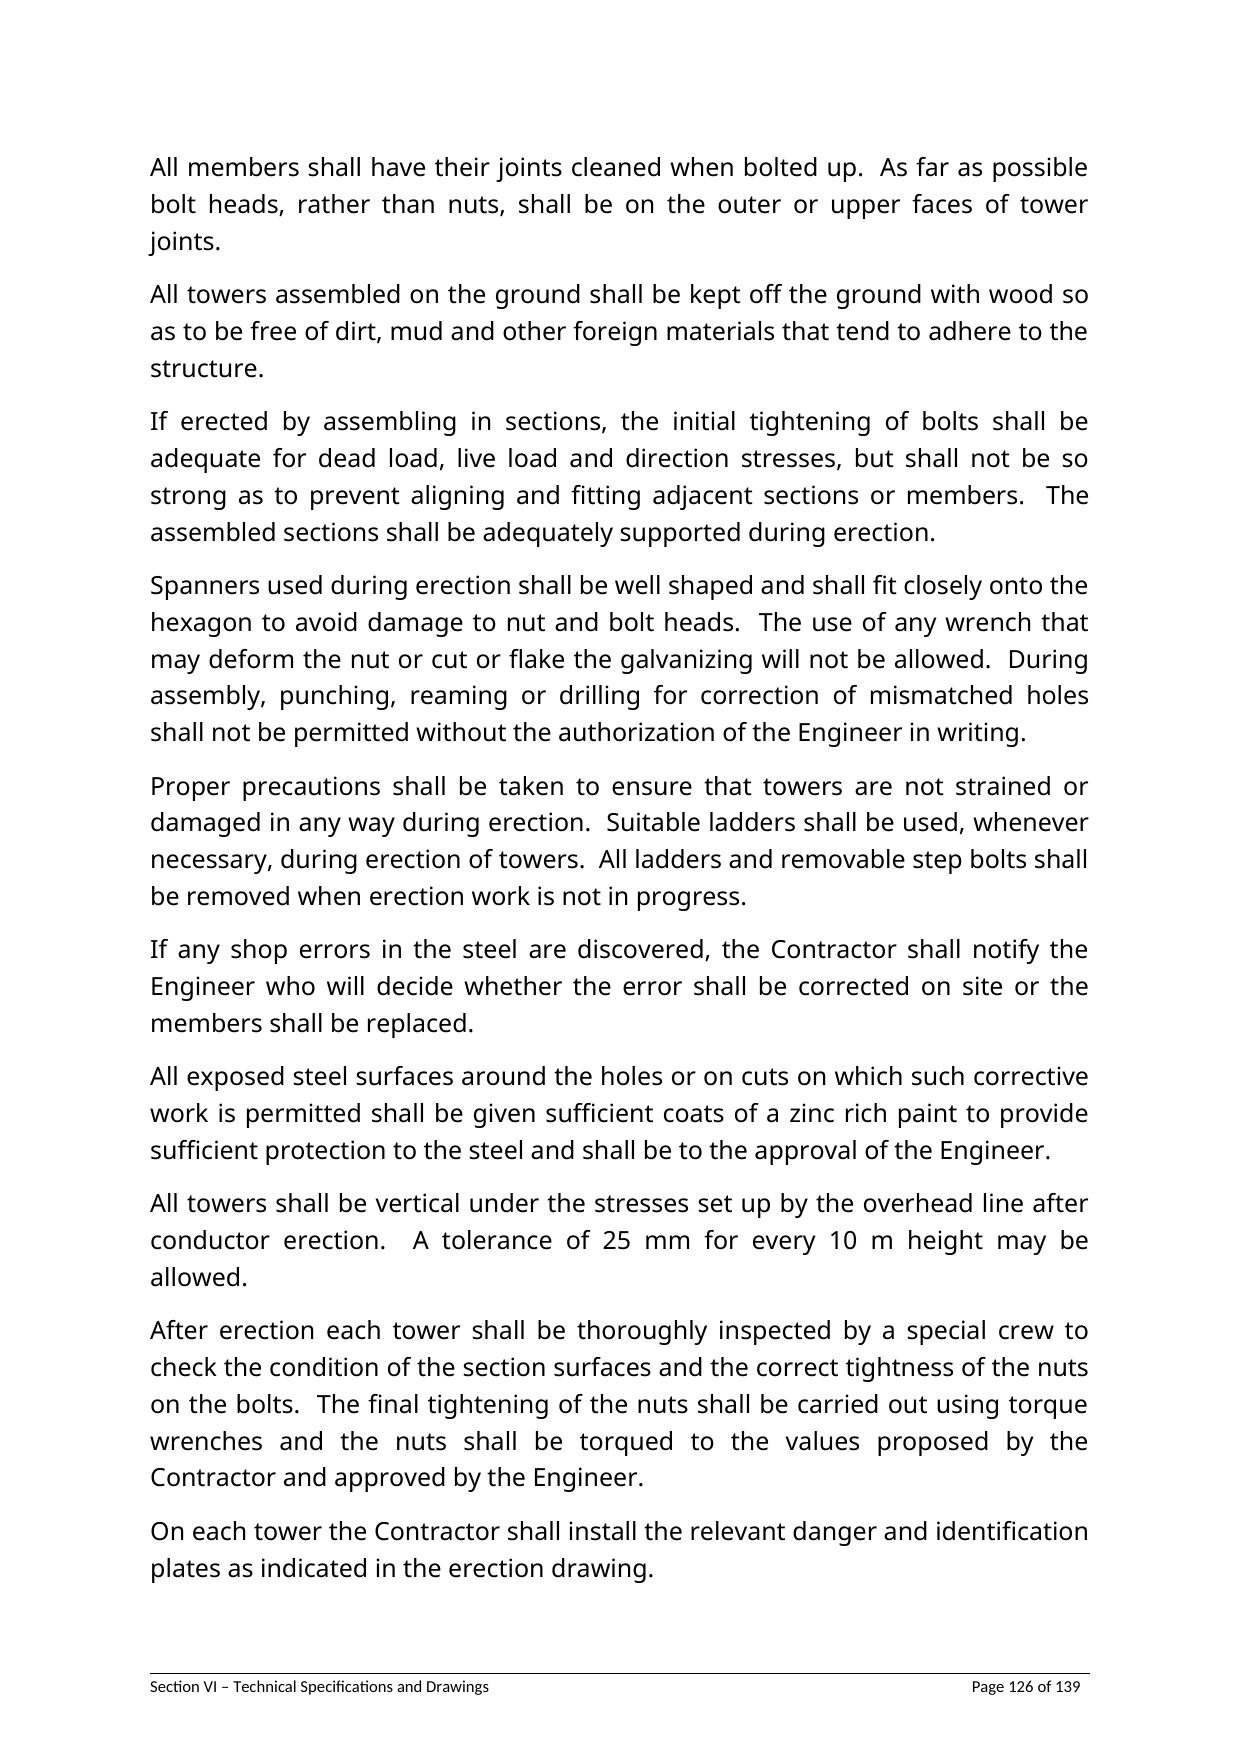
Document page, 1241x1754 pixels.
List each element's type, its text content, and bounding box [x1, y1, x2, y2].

text All members shall have their joints cleaned when bolted up. As far as possible bolt heads, rather than nuts, shall be on the outer or upper faces of tower joints. [150, 150, 1090, 258]
text If erected by assembling in sections, the initial tightening of bolts shall be adequate for dead load, live load and direction stresses, but shall not be so strong as to prevent aligning and fitting adjacent sections or members. The assembled sections shall be adequately supported during erection. [150, 404, 1090, 548]
text Proper precautions shall be taken to ensure that towers are not strained or damaged in any way during erection. Suitable ladders shall be used, whenever necessary, during erection of towers. All ladders and removable step bolts shall be removed when erection work is not in progress. [150, 768, 1090, 913]
text If any shop errors in the steel are discovered, the Contractor shall notify the Engineer who will decide whether the error shall be corrected on site or the members shall be replaced. [150, 932, 1090, 1039]
text On each tower the Contractor shall install the relevant danger and identification plates as indicated in the erection drawing. [150, 1513, 1090, 1584]
text All towers assembled on the ground shall be kept off the ground with wood so as to be free of dirt, mud and other foreign materials that tend to adhere to the structure. [150, 277, 1090, 384]
text After erection each tower shall be thoroughly inspected by a special crew to check the condition of the section surfaces and the correct tightness of the nuts on the bolts. The final tightening of the nuts shall be carried out using torque wrenches and the nuts shall be torqued to the values proposed by the Contractor and approved by the Engineer. [150, 1313, 1090, 1494]
text All exposed steel surfaces around the holes or on cuts on which such corrective work is permitted shall be given sufficient coats of a zinc rich paint to provide sufficient protection to the steel and shall be to the approval of the Engineer. [150, 1059, 1090, 1167]
text Spanners used during erection shall be well shaped and shall fit closely onto the hexagon to avoid damage to nut and bolt heads. The use of any wrench that may deform the nut or cut or flake the galvanizing will not be allowed. During assembly, punching, reaming or drilling for correction of mismatched holes shall not be permitted without the authorization of the Engineer in writing. [150, 568, 1090, 749]
text All towers shall be vertical under the stresses set up by the overhead line after conductor erection. A tolerance of 25 mm for every 10 m height may be allowed. [150, 1186, 1090, 1293]
